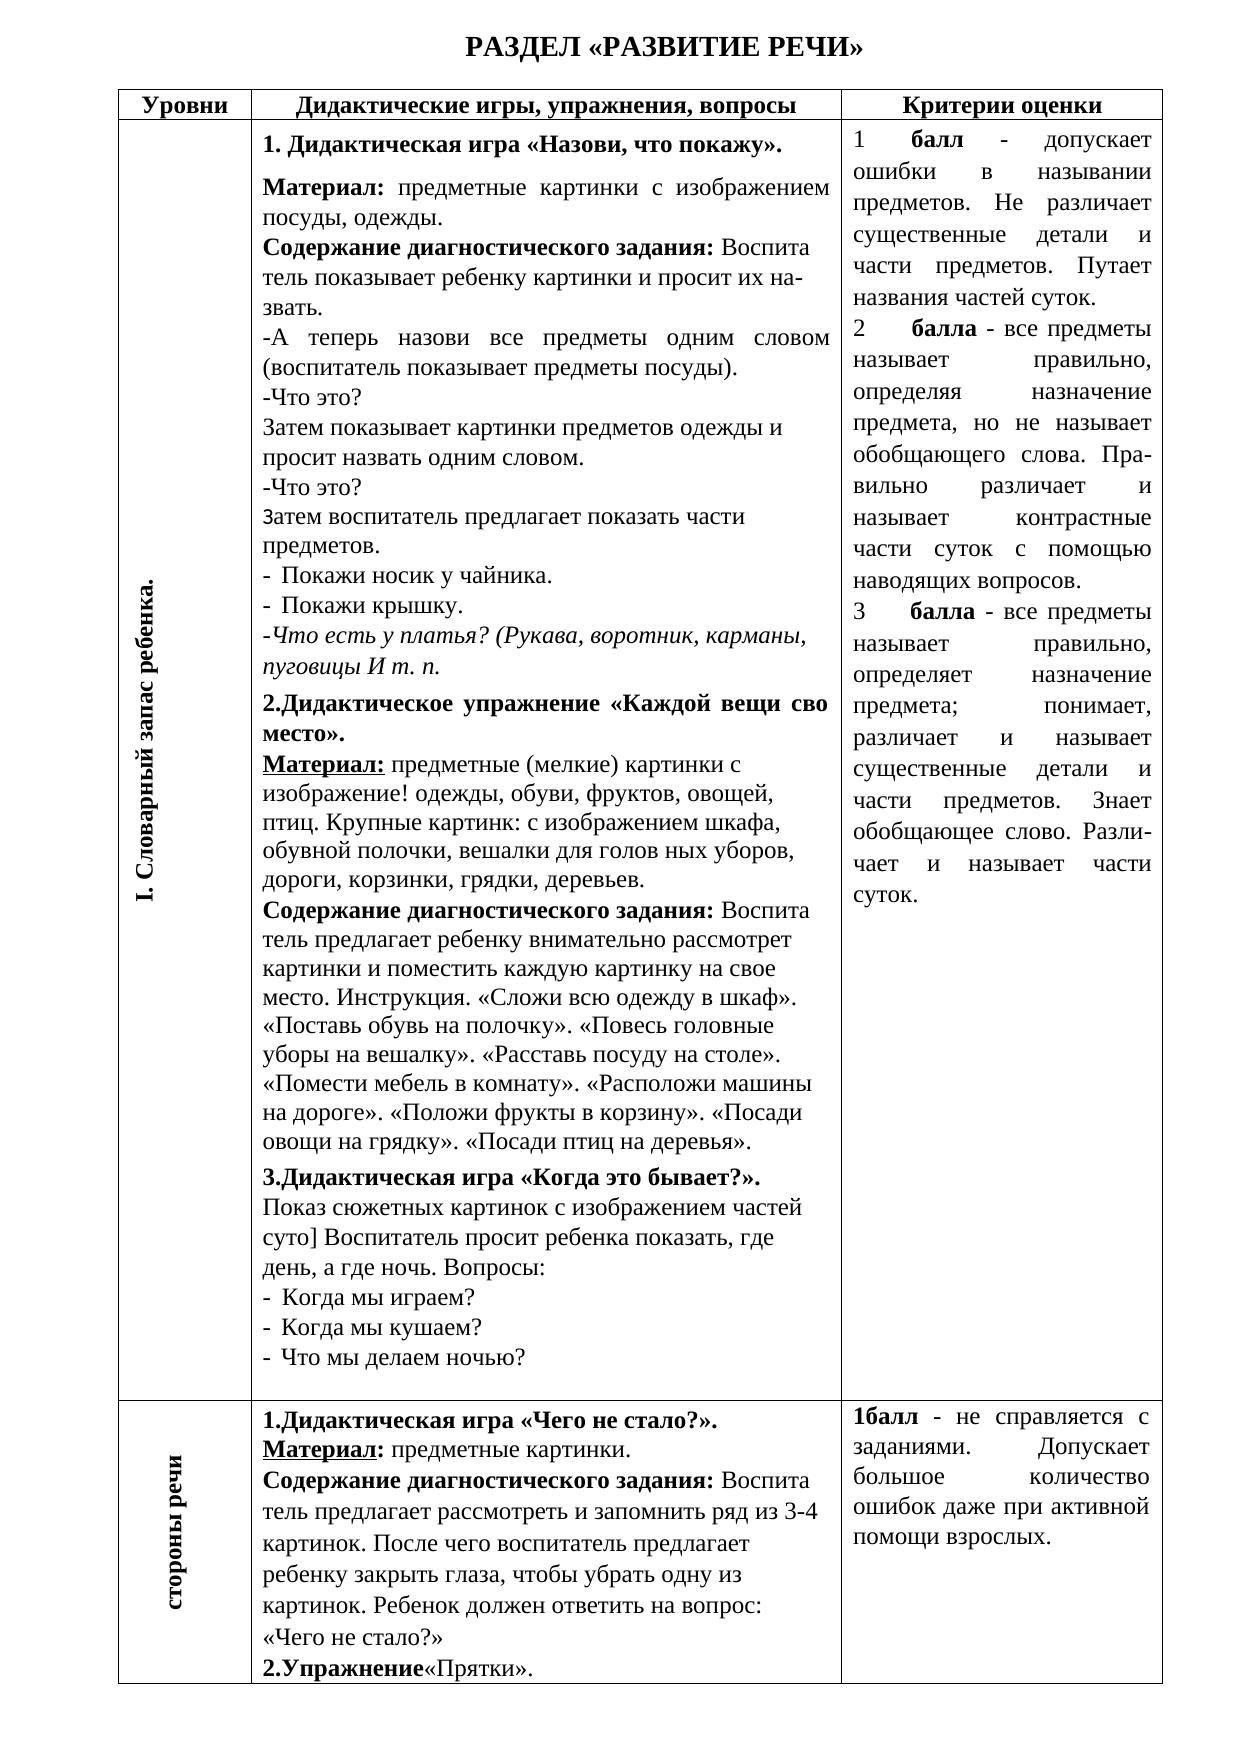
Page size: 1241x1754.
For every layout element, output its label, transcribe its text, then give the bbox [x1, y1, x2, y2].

table_cell 1.Дидактическая игра «Чего не стало?». Материал: предметные картинки. Содержание диагностического задания: Воспита тель предлагает рассмотреть и запомнить ряд из 3-4 картинок. После чего воспитатель предлагает ребенку закрыть глаза, чтобы убрать одну из картинок. Ребенок должен ответить на вопрос: «Чего не стало?» 2.Упражнение«Прятки». [252, 1401, 841, 1683]
table_cell стороны речи [119, 1401, 251, 1683]
table_header Уровни [119, 90, 251, 119]
table_header Дидактические игры, упражнения, вопросы [252, 90, 841, 119]
table_cell 1. Дидактическая игра «Назови, что покажу». Материал: предметные картинки с изображением посуды, одежды. Содержание диагностического задания: Воспита тель показывает ребенку картинки и просит их назвать. -А теперь назови все предметы одним словом (воспитатель показывает предметы посуды). -Что это? Затем показывает картинки предметов одежды и просит назвать одним словом. -Что это? Затем воспитатель предлагает показать части предметов. Покажи носик у чайника. Покажи крышку. -Что есть у платья? (Рукава, воротник, карманы, пуговицы И т. п. 2.Дидактическое упражнение «Каждой вещи сво место». Материал: предметные (мелкие) картинки с изображение! одежды, обуви, фруктов, овощей, птиц. Крупные картинк: с изображением шкафа, обувной полочки, вешалки для голов ных уборов, дороги, корзинки, грядки, деревьев. Содержание диагностического задания: Воспита тель предлагает ребенку внимательно рассмотрет картинки и поместить каждую картинку на свое место. Инструкция. «Сложи всю одежду в шкаф». «Поставь обувь на полочку». «Повесь головные уборы на вешалку». «Расставь посуду на столе». «Помести мебель в комнату». «Расположи машины на дороге». «Положи фрукты в корзину». «Посади овощи на грядку». «Посади птиц на деревья». 3.Дидактическая игра «Когда это бывает?». Показ сюжетных картинок с изображением частей суто] Воспитатель просит ребенка показать, где день, а где ночь. Вопросы: Когда мы играем? Когда мы кушаем? Что мы делаем ночью? [252, 120, 841, 1400]
text РАЗДЕЛ «РАЗВИТИЕ РЕЧИ» [177, 29, 1152, 63]
table_cell 1балл - не справляется с заданиями. Допускает большое количество ошибок даже при активной помощи взрослых. [842, 1401, 1162, 1683]
table_cell балл - допускает ошибки в назывании предметов. Не различает существенные детали и части предметов. Путает названия частей суток. балла - все предметы называет правильно, определяя назначение предмета, но не называет обобщающего слова. Правильно различает и называет контрастные части суток с помощью наводящих вопросов. балла - все предметы называет правильно, определяет назначение предмета; понимает, различает и называет существенные детали и части предметов. Знает обобщающее слово. Различает и называет части суток. [842, 120, 1162, 1400]
table_cell I. Словарный запас ребенка. [119, 120, 251, 1400]
table_header Критерии оценки [842, 90, 1162, 119]
